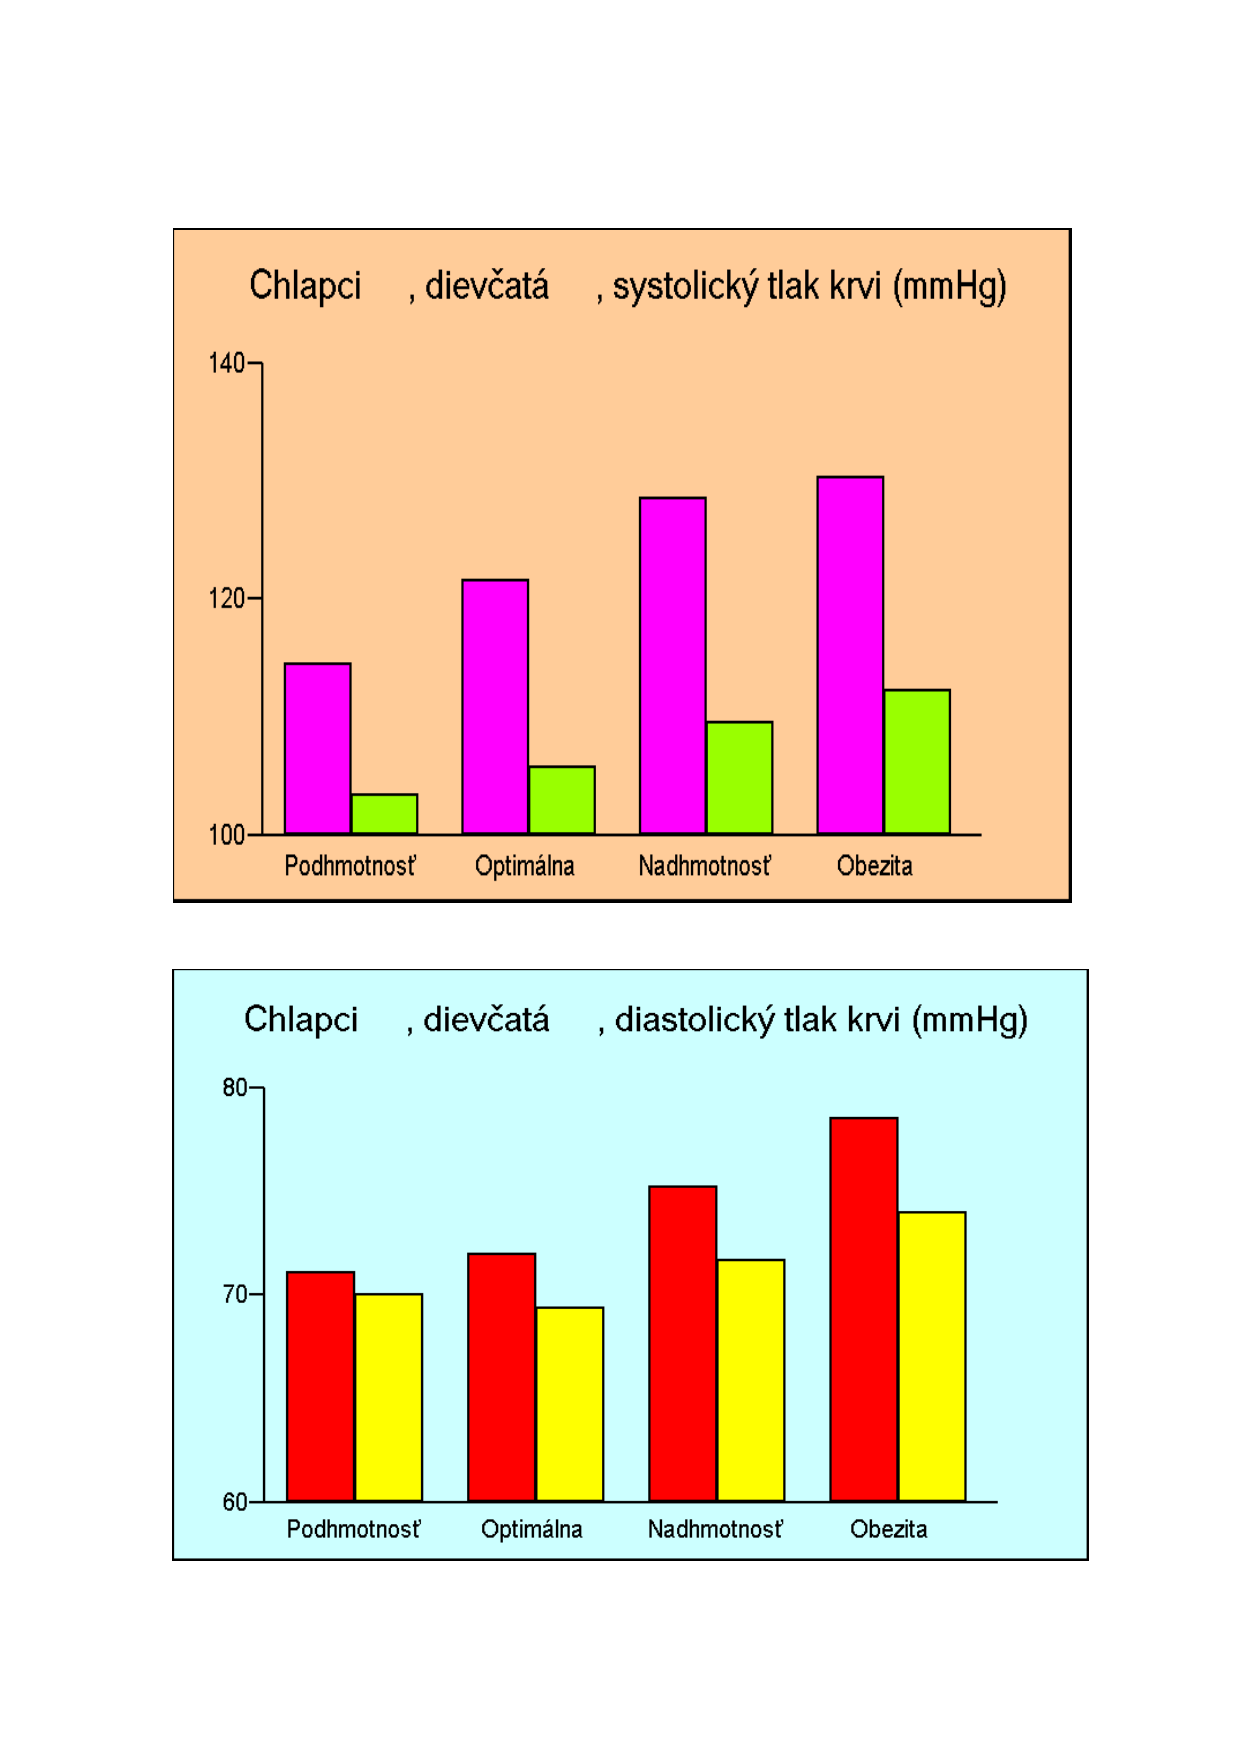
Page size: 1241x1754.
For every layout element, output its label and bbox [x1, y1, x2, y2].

picture [174, 230, 1070, 901]
picture [174, 970, 1088, 1559]
